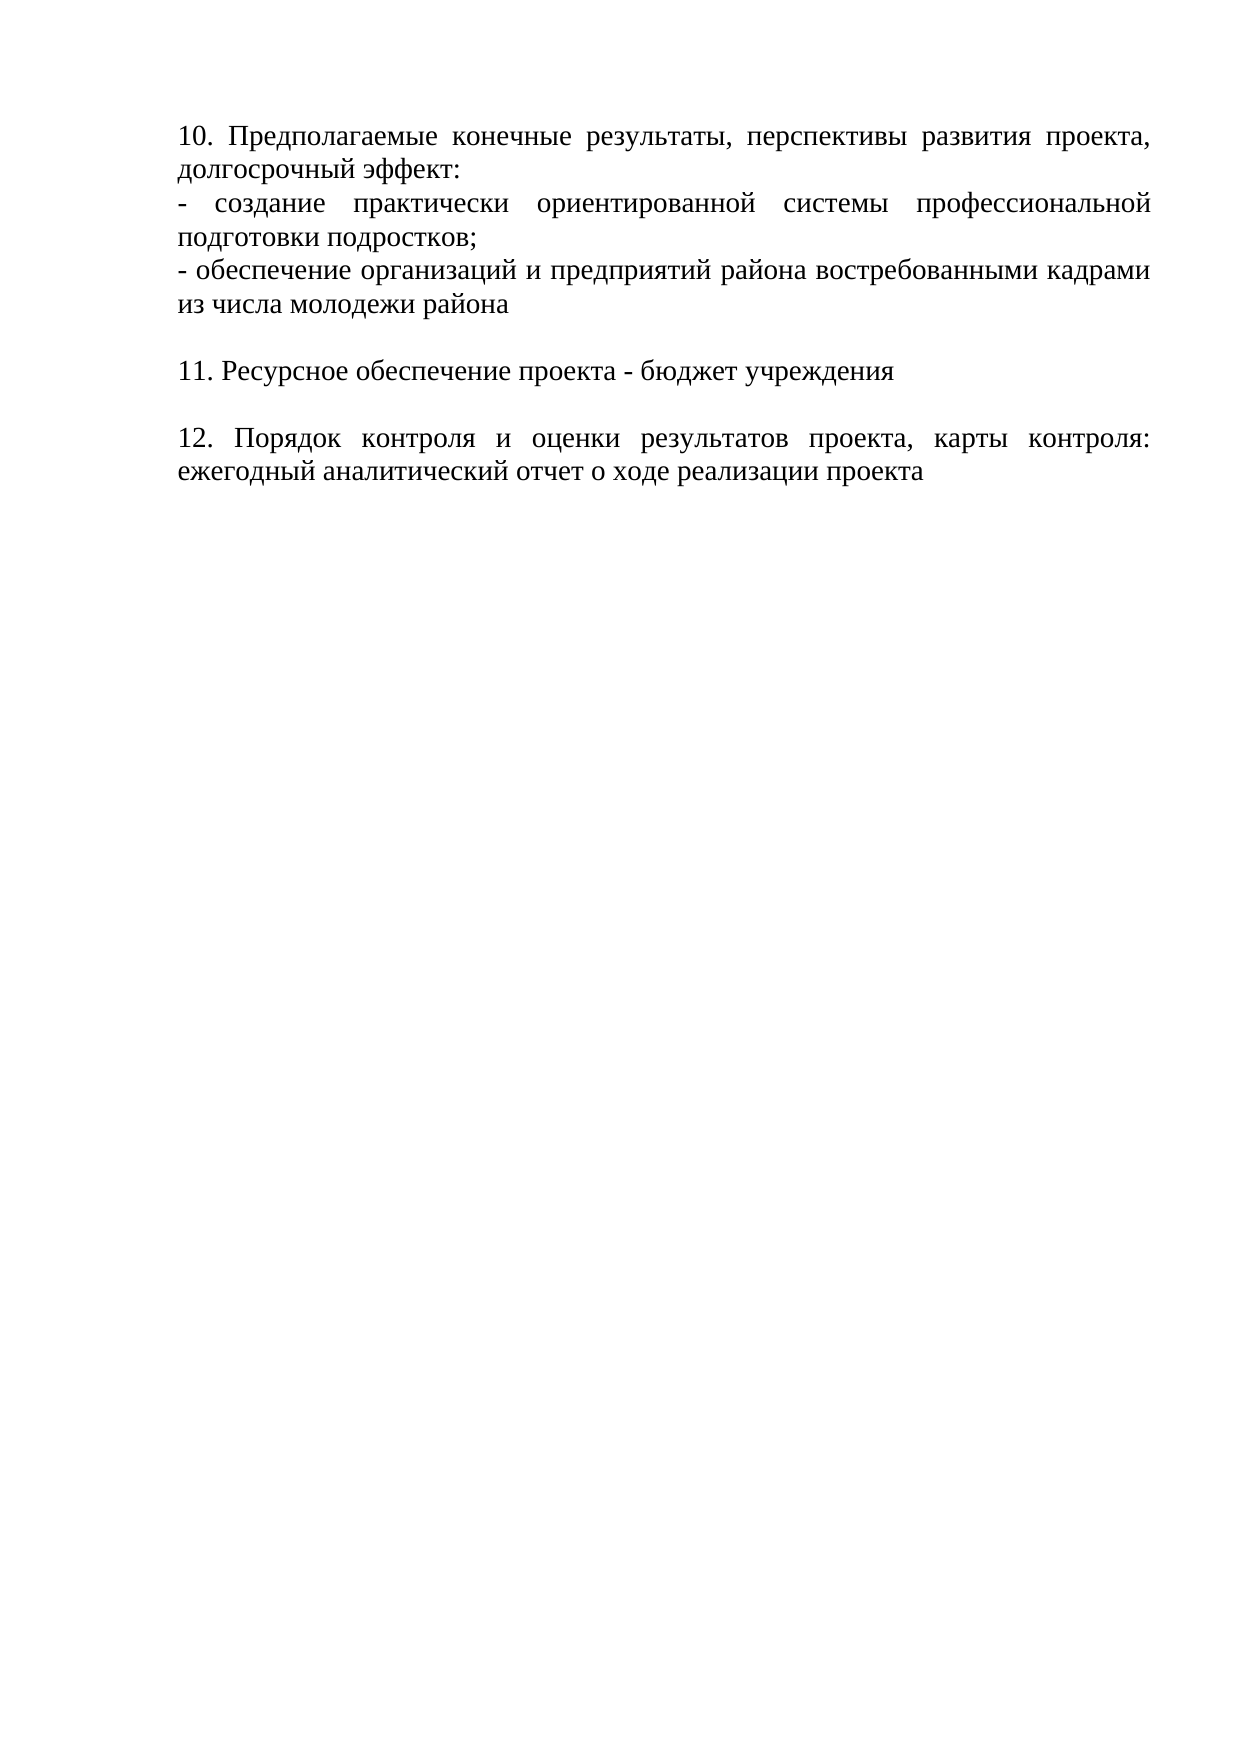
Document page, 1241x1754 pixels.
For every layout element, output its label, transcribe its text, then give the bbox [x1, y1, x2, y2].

text 10. Предполагаемые конечные результаты, перспективы развития проекта, долгосрочный эффект: [177, 118, 1152, 185]
text - обеспечение организаций и предприятий района востребованными кадрами из числа молодежи района [177, 252, 1152, 319]
text - создание практически ориентированной системы профессиональной подготовки подростков; [177, 185, 1152, 252]
text 11. Ресурсное обеспечение проекта - бюджет учреждения [177, 353, 1152, 386]
text 12. Порядок контроля и оценки результатов проекта, карты контроля: ежегодный аналитический отчет о ходе реализации проекта [177, 420, 1152, 487]
